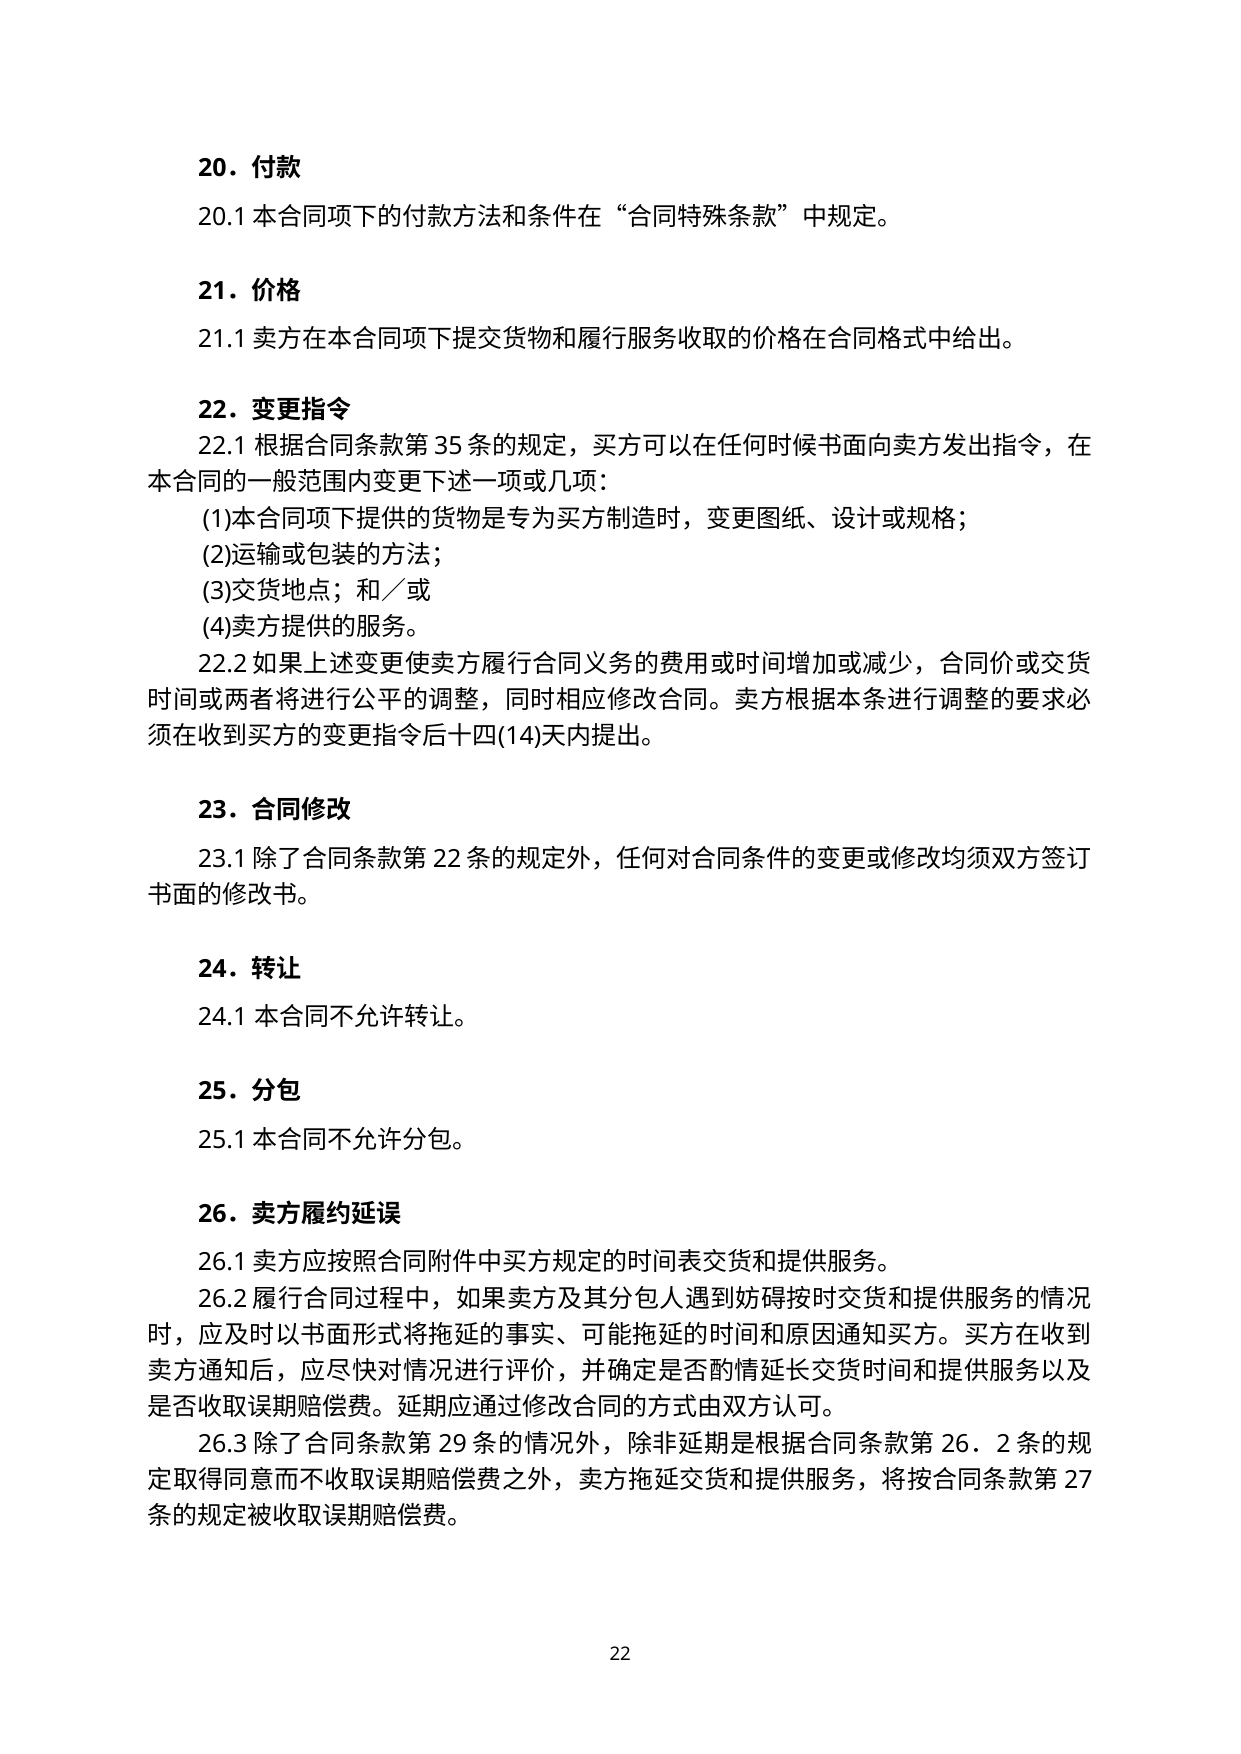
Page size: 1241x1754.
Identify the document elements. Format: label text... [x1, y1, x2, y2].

text (4)卖方提供的服务。 [148, 607, 1092, 643]
text (1)本合同项下提供的货物是专为买方制造时，变更图纸、设计或规格； [148, 498, 1092, 534]
subtitle 20．付款 [148, 148, 1092, 184]
text 24.1 本合同不允许转让。 [148, 997, 1092, 1033]
text (3)交货地点；和／或 [148, 571, 1092, 607]
text 22.1 根据合同条款第35条的规定，买方可以在任何时候书面向卖方发出指令，在本合同的一般范围内变更下述一项或几项： [148, 426, 1092, 498]
subtitle 26．卖方履约延误 [148, 1193, 1092, 1229]
text 26.1卖方应按照合同附件中买方规定的时间表交货和提供服务。 [198, 1242, 1092, 1278]
text 23.1除了合同条款第22条的规定外，任何对合同条件的变更或修改均须双方签订书面的修改书。 [148, 838, 1092, 911]
text (2)运输或包装的方法； [148, 534, 1092, 571]
subtitle 21．价格 [148, 270, 1092, 306]
text 26.3除了合同条款第29条的情况外，除非延期是根据合同条款第26．2条的规定取得同意而不收取误期赔偿费之外，卖方拖延交货和提供服务，将按合同条款第27条的规定被收取误期赔偿费。 [148, 1423, 1092, 1532]
text 26.2履行合同过程中，如果卖方及其分包人遇到妨碍按时交货和提供服务的情况时，应及时以书面形式将拖延的事实、可能拖延的时间和原因通知买方。买方在收到卖方通知后，应尽快对情况进行评价，并确定是否酌情延长交货时间和提供服务以及是否收取误期赔偿费。延期应通过修改合同的方式由双方认可。 [148, 1278, 1092, 1423]
text 22.2如果上述变更使卖方履行合同义务的费用或时间增加或减少，合同价或交货时间或两者将进行公平的调整，同时相应修改合同。卖方根据本条进行调整的要求必须在收到买方的变更指令后十四(14)天内提出。 [148, 643, 1092, 752]
text 20.1本合同项下的付款方法和条件在“合同特殊条款”中规定。 [148, 196, 1092, 233]
subtitle 23．合同修改 [148, 789, 1092, 826]
text 21.1卖方在本合同项下提交货物和履行服务收取的价格在合同格式中给出。 [148, 319, 1092, 355]
subtitle 25．分包 [148, 1071, 1092, 1107]
text 25.1本合同不允许分包。 [148, 1119, 1092, 1156]
subtitle 24．转让 [148, 948, 1092, 984]
text 22．变更指令 [148, 389, 1092, 426]
